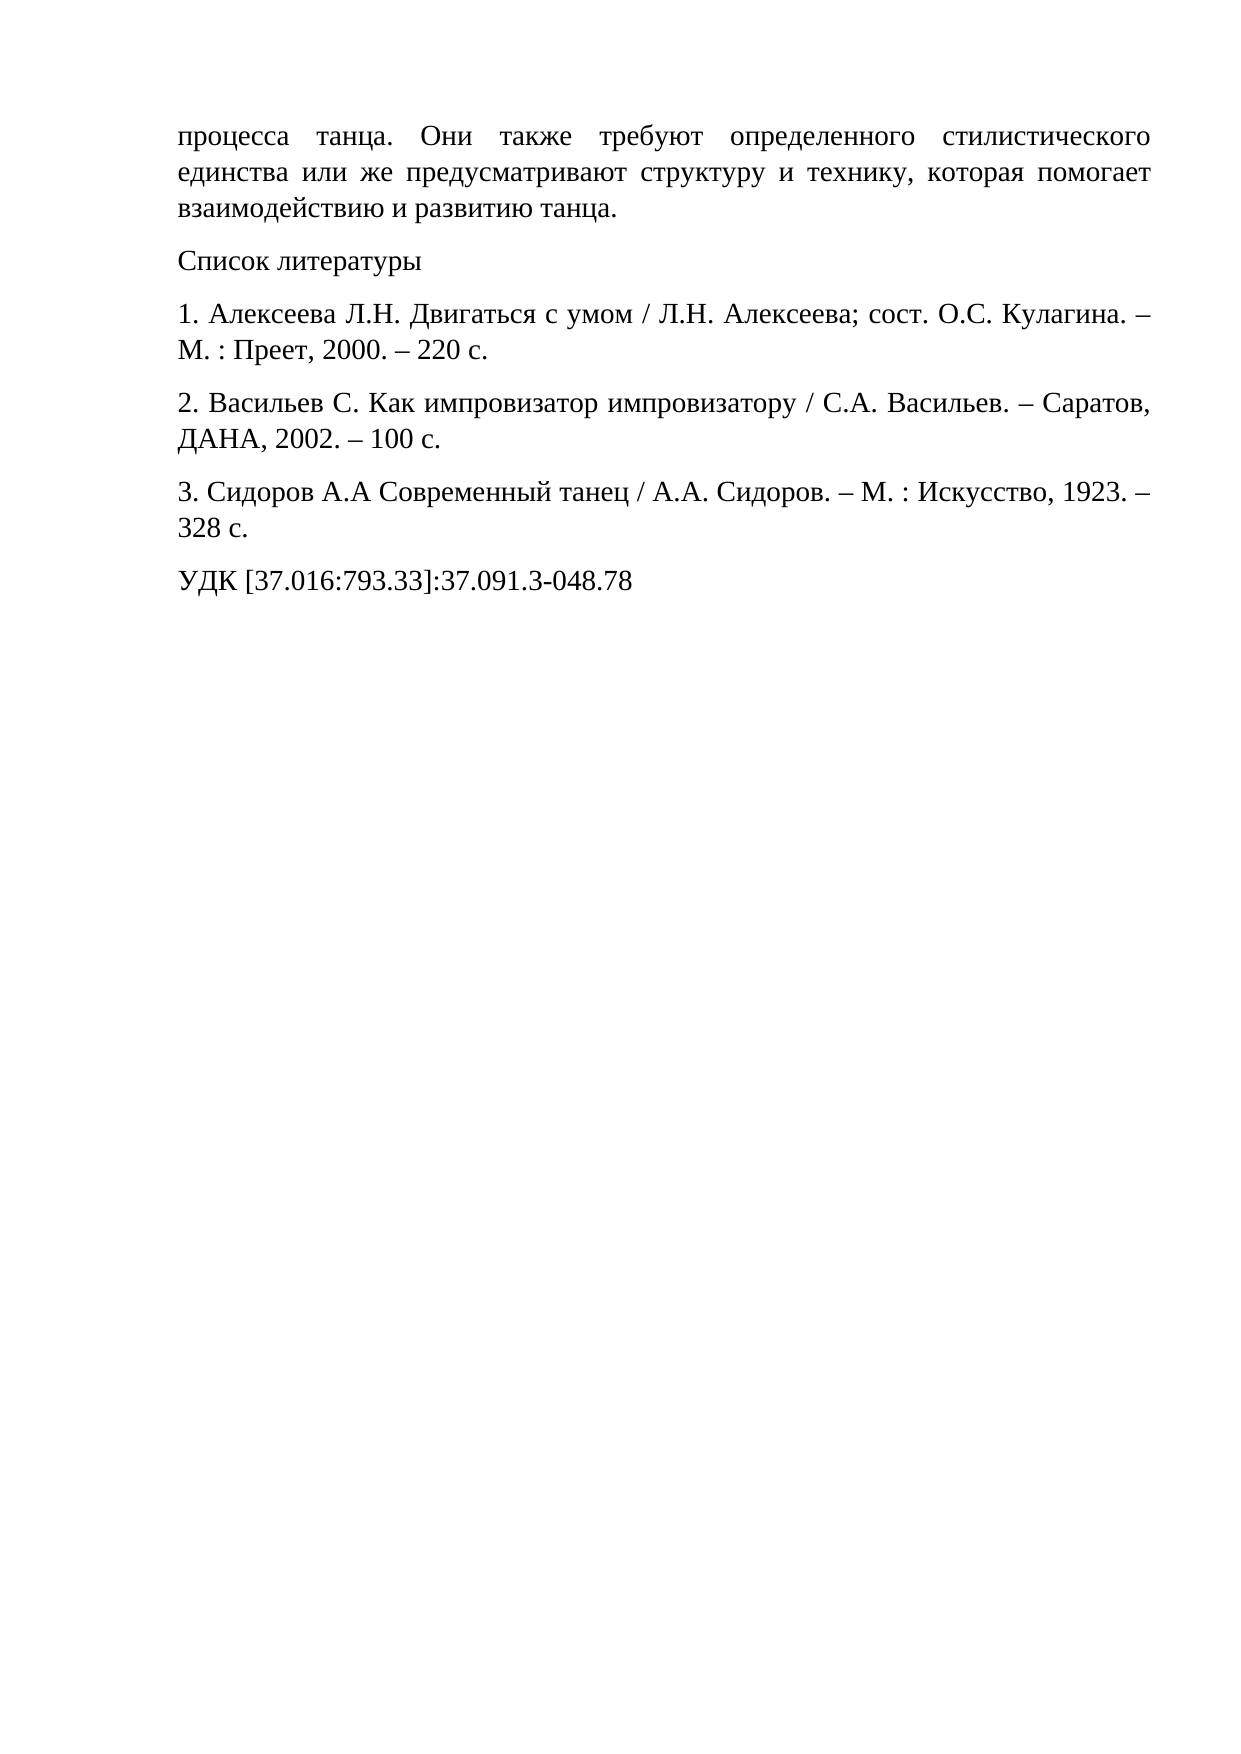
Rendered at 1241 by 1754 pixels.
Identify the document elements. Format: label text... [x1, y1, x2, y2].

text УДК [37.016:793.33]:37.091.3-048.78 [177, 563, 1152, 596]
text 3. Сидоров А.А Современный танец / А.А. Сидоров. – М. : Искусство, 1923. – 328 с. [177, 474, 1152, 544]
text 1. Алексеева Л.Н. Двигаться с умом / Л.Н. Алексеева; сост. О.С. Кулагина. – М. : Преет, 2000. – 220 с. [177, 296, 1152, 366]
text Список литературы [177, 243, 1152, 277]
text 2. Васильев С. Как импровизатор импровизатору / С.А. Васильев. – Саратов, ДАНА, 2002. – 100 с. [177, 385, 1152, 455]
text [177, 118, 1152, 224]
